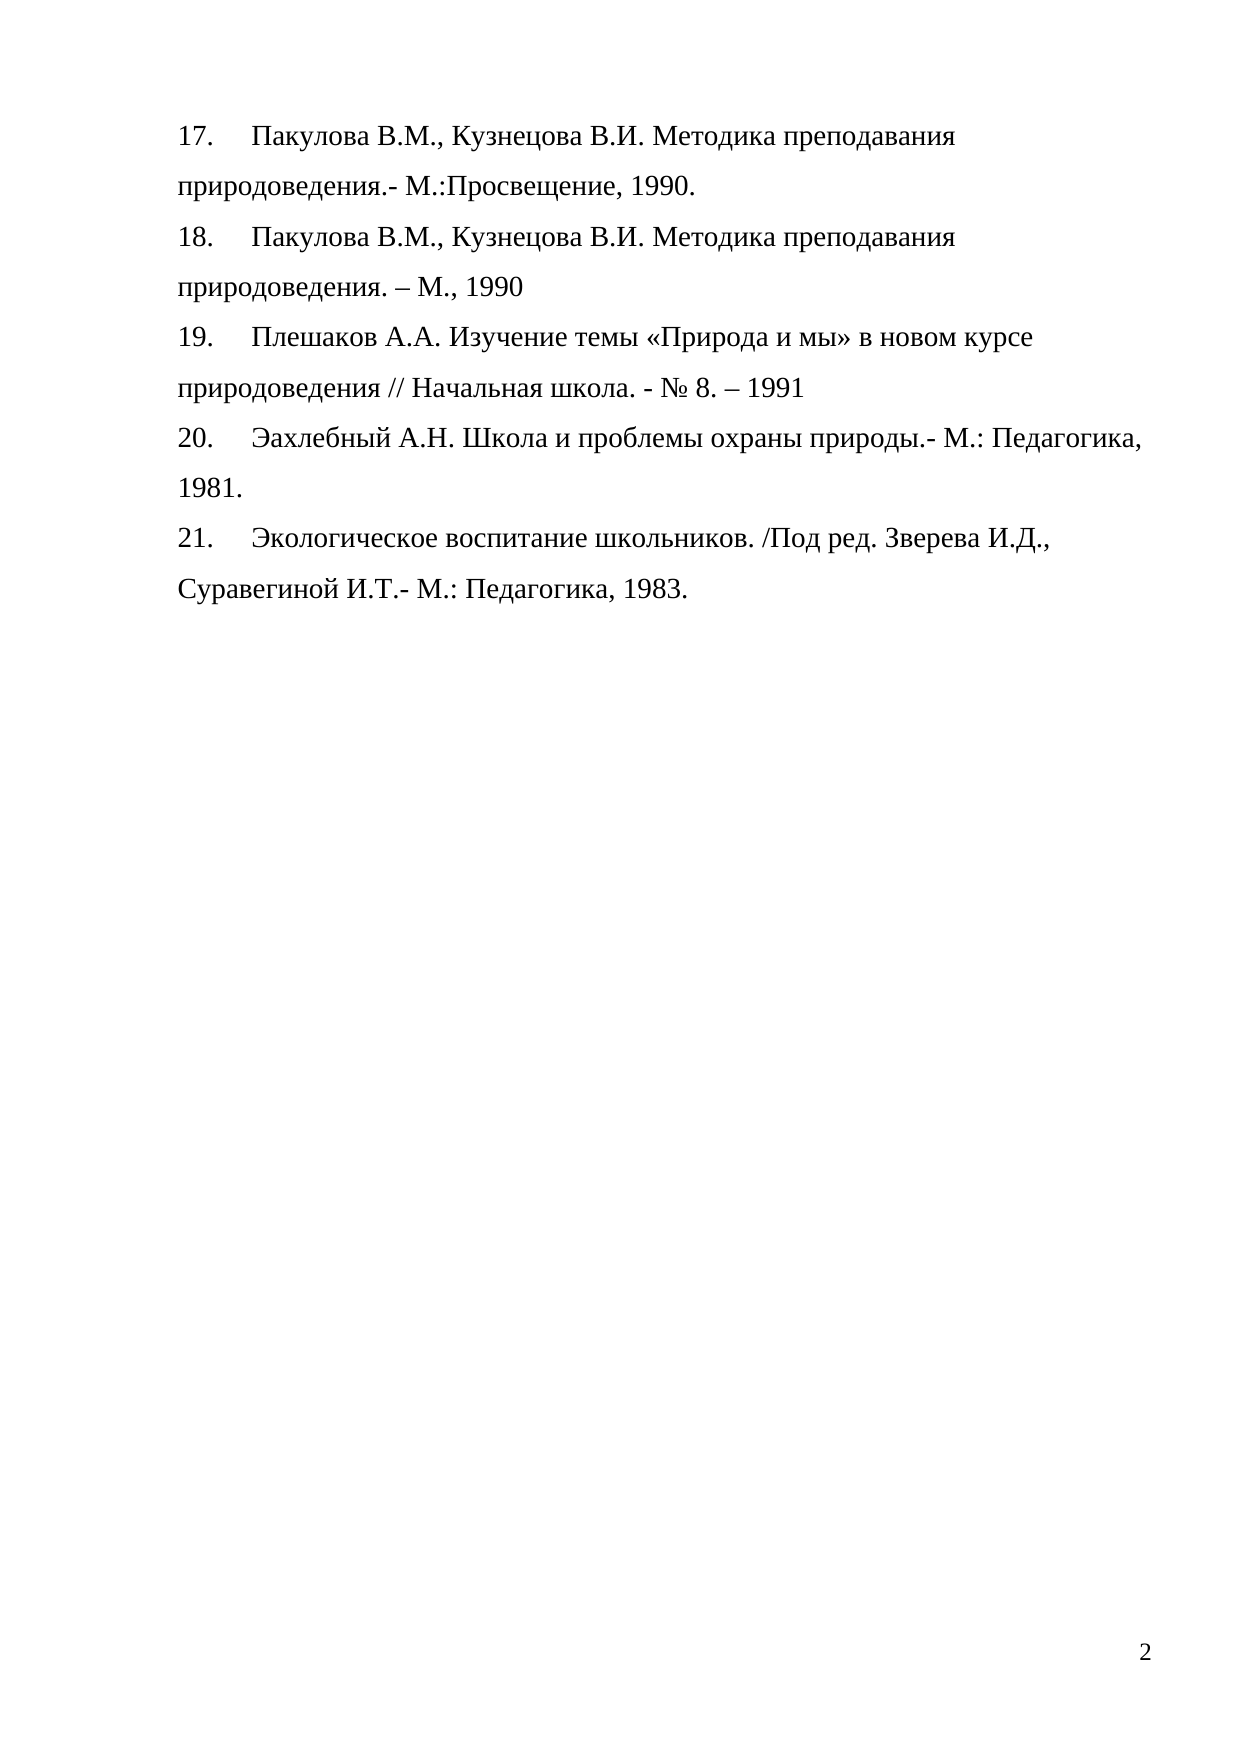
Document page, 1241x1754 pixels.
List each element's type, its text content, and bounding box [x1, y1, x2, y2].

list Пакулова В.М., Кузнецова В.И. Методика преподавания природоведения. – М., 1990 [177, 219, 1152, 303]
list Экологическое воспитание школьников. /Под ред. Зверева И.Д., Суравегиной И.Т.- М.: Педагогика, 1983. [177, 521, 1152, 604]
list Пакулова В.М., Кузнецова В.И. Методика преподавания природоведения.- М.:Просвещение, 1990. [177, 118, 1152, 202]
list Плешаков А.А. Изучение темы «Природа и мы» в новом курсе природоведения // Начальная школа. - № 8. – 1991 [177, 319, 1152, 403]
list Эахлебный А.Н. Школа и проблемы охраны природы.- М.: Педагогика, 1981. [177, 420, 1152, 504]
